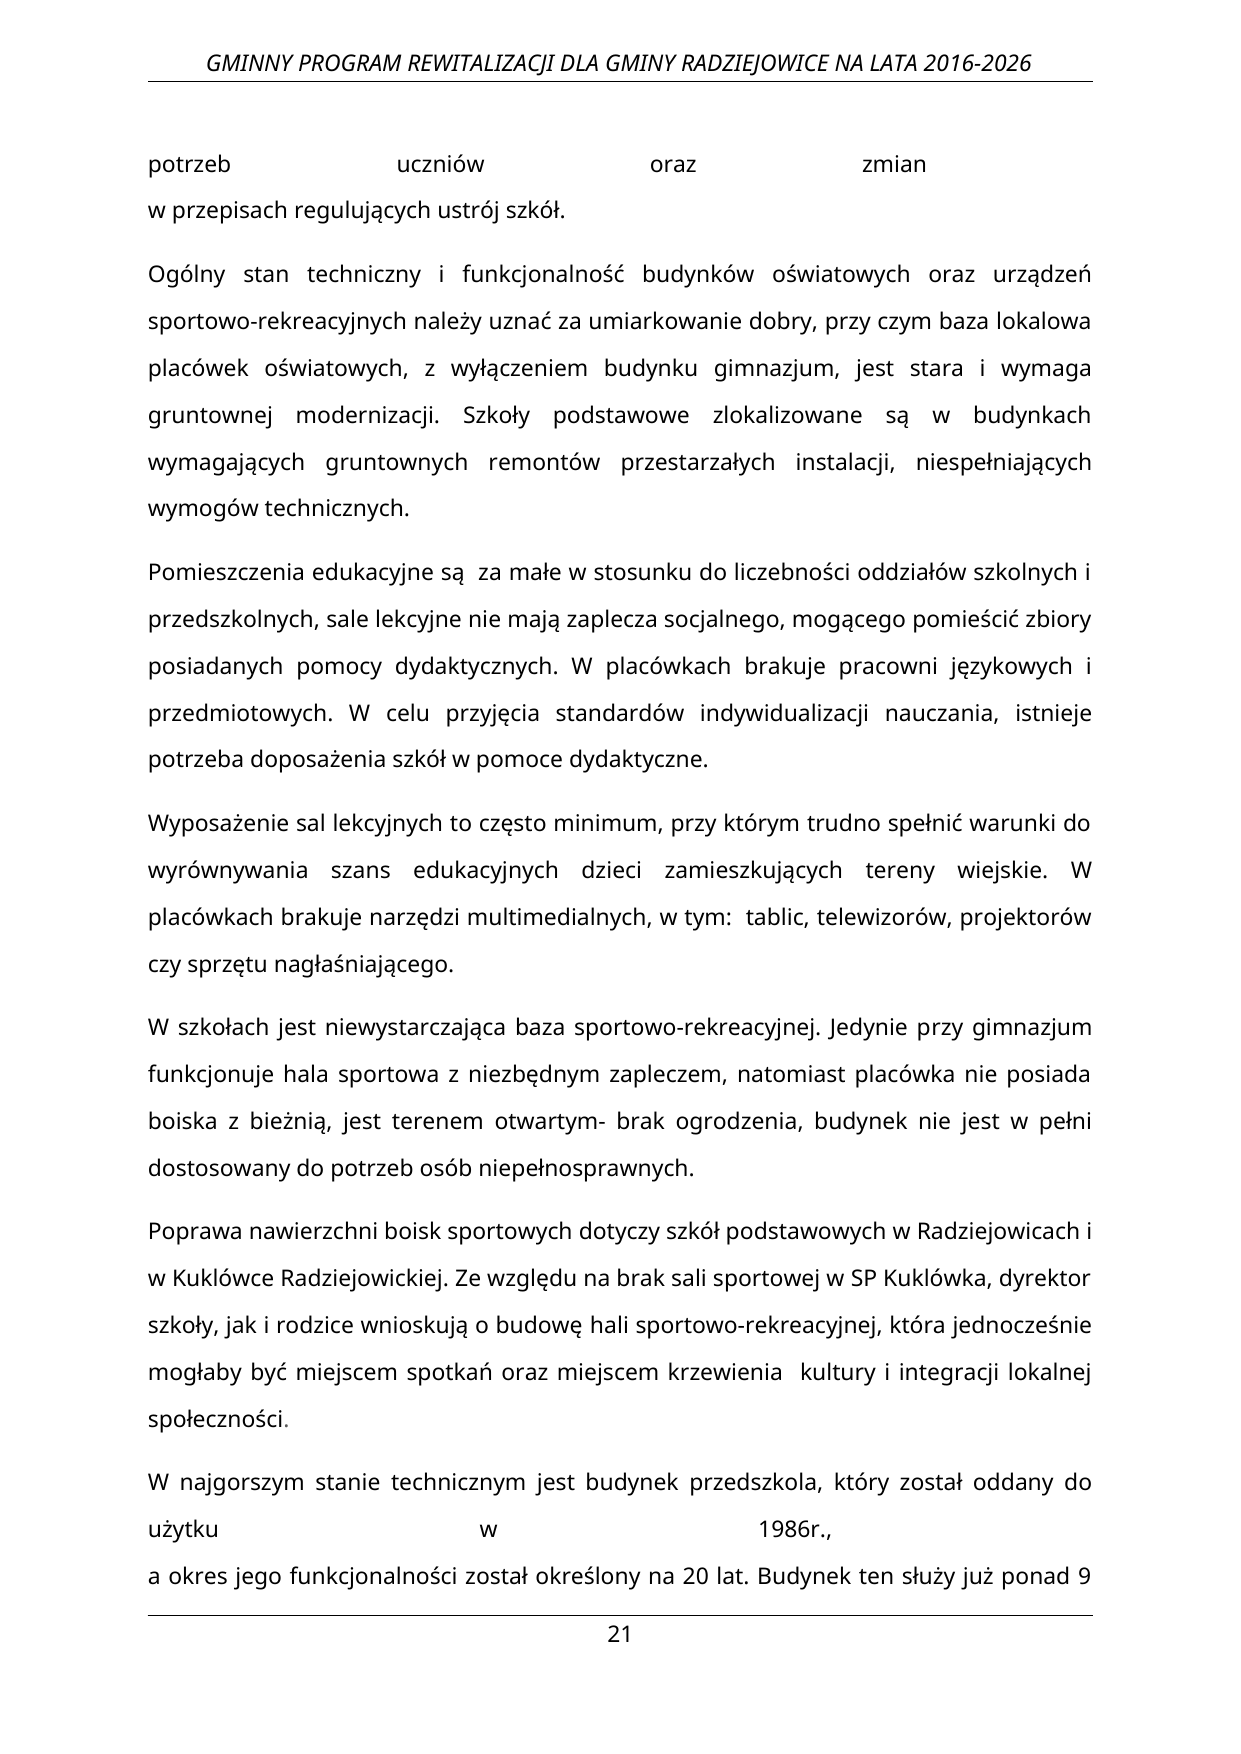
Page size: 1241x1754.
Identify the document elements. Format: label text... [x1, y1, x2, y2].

text Poprawa nawierzchni boisk sportowych dotyczy szkół podstawowych w Radziejowicach i w Kuklówce Radziejowickiej. Ze względu na brak sali sportowej w SP Kuklówka, dyrektor szkoły, jak i rodzice wnioskują o budowę hali sportowo-rekreacyjnej, która jednocześnie mogłaby być miejscem spotkań oraz miejscem krzewienia kultury i integracji lokalnej społeczności. [148, 1215, 1093, 1434]
text Wyposażenie sal lekcyjnych to często minimum, przy którym trudno spełnić warunki do wyrównywania szans edukacyjnych dzieci zamieszkujących tereny wiejskie. W placówkach brakuje narzędzi multimedialnych, w tym: tablic, telewizorów, projektorów czy sprzętu nagłaśniającego. [148, 807, 1093, 979]
text Pomieszczenia edukacyjne są za małe w stosunku do liczebności oddziałów szkolnych i przedszkolnych, sale lekcyjne nie mają zaplecza socjalnego, mogącego pomieścić zbiory posiadanych pomocy dydaktycznych. W placówkach brakuje pracowni językowych i przedmiotowych. W celu przyjęcia standardów indywidualizacji nauczania, istnieje potrzeba doposażenia szkół w pomoce dydaktyczne. [148, 556, 1093, 775]
text W szkołach jest niewystarczająca baza sportowo-rekreacyjnej. Jedynie przy gimnazjum funkcjonuje hala sportowa z niezbędnym zapleczem, natomiast placówka nie posiada boiska z bieżnią, jest terenem otwartym- brak ogrodzenia, budynek nie jest w pełni dostosowany do potrzeb osób niepełnosprawnych. [148, 1011, 1093, 1183]
text Ogólny stan techniczny i funkcjonalność budynków oświatowych oraz urządzeń sportowo-rekreacyjnych należy uznać za umiarkowanie dobry, przy czym baza lokalowa placówek oświatowych, z wyłączeniem budynku gimnazjum, jest stara i wymaga gruntownej modernizacji. Szkoły podstawowe zlokalizowane są w budynkach wymagających gruntownych remontów przestarzałych instalacji, niespełniających wymogów technicznych. [148, 258, 1093, 524]
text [148, 148, 1093, 226]
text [148, 1466, 1093, 1591]
